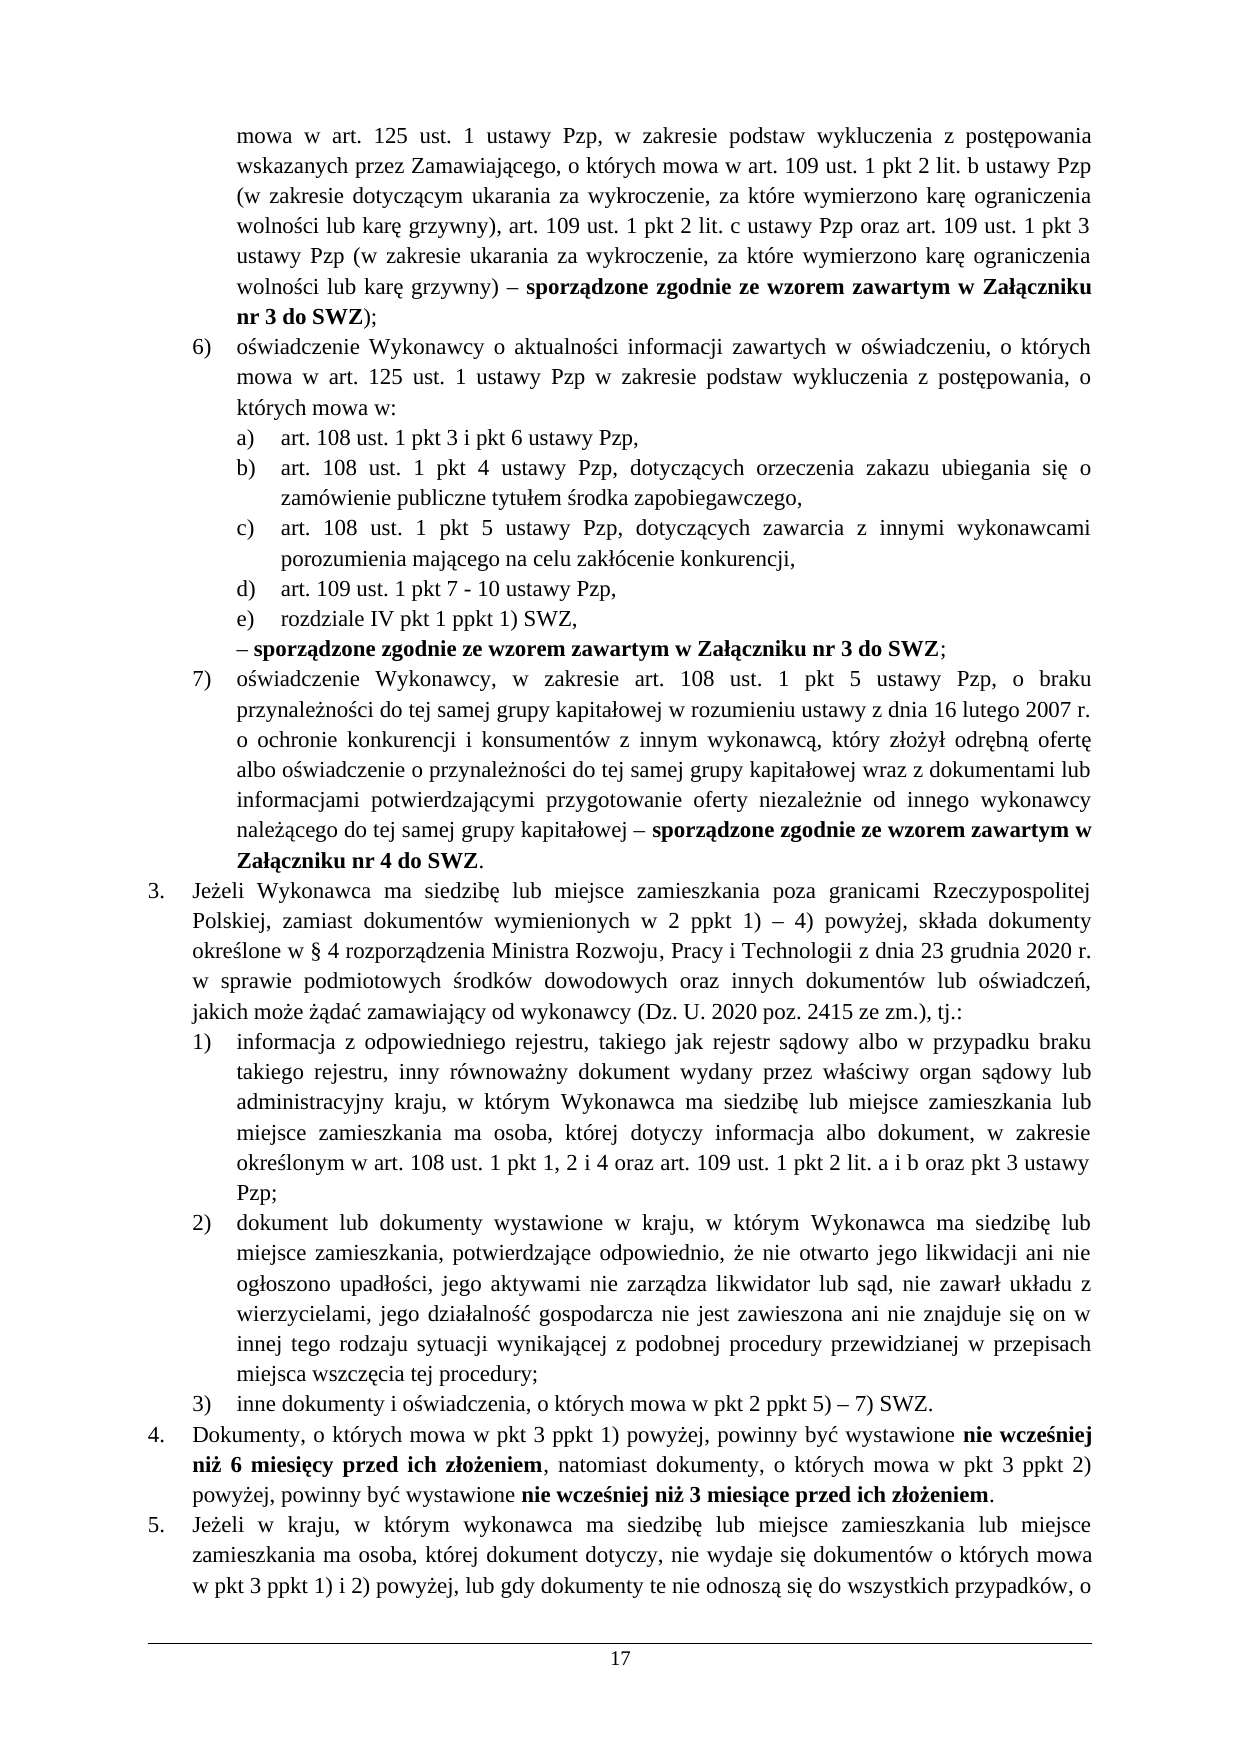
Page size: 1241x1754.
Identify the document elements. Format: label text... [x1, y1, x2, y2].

list art. 108 ust. 1 pkt 5 ustawy Pzp, dotyczących zawarcia z innymi wykonawcami porozumienia mającego na celu zakłócenie konkurencji, [236, 514, 1092, 571]
list art. 108 ust. 1 pkt 4 ustawy Pzp, dotyczących orzeczenia zakazu ubiegania się o zamówienie publiczne tytułem środka zapobiegawczego, [236, 454, 1092, 511]
list Dokumenty, o których mowa w pkt 3 ppkt 1) powyżej, powinny być wystawione nie wcześniej niż 6 miesięcy przed ich złożeniem, natomiast dokumenty, o których mowa w pkt 3 ppkt 2) powyżej, powinny być wystawione nie wcześniej niż 3 miesiące przed ich złożeniem. [148, 1421, 1092, 1507]
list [148, 1511, 1092, 1598]
list art. 108 ust. 1 pkt 3 i pkt 6 ustawy Pzp, [236, 424, 1092, 450]
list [192, 122, 1092, 329]
list inne dokumenty i oświadczenia, o których mowa w pkt 2 ppkt 5) – 7) SWZ. [192, 1390, 1092, 1417]
list – sporządzone zgodnie ze wzorem zawartym w Załączniku nr 3 do SWZ; [236, 635, 1092, 662]
list dokument lub dokumenty wystawione w kraju, w którym Wykonawca ma siedzibę lub miejsce zamieszkania, potwierdzające odpowiednio, że nie otwarto jego likwidacji ani nie ogłoszono upadłości, jego aktywami nie zarządza likwidator lub sąd, nie zawarł układu z wierzycielami, jego działalność gospodarcza nie jest zawieszona ani nie znajduje się on w innej tego rodzaju sytuacji wynikającej z podobnej procedury przewidzianej w przepisach miejsca wszczęcia tej procedury; [192, 1209, 1092, 1387]
list oświadczenie Wykonawcy o aktualności informacji zawartych w oświadczeniu, o których mowa w art. 125 ust. 1 ustawy Pzp w zakresie podstaw wykluczenia z postępowania, o których mowa w: [192, 333, 1092, 420]
list Jeżeli Wykonawca ma siedzibę lub miejsce zamieszkania poza granicami Rzeczypospolitej Polskiej, zamiast dokumentów wymienionych w 2 ppkt 1) – 4) powyżej, składa dokumenty określone w § 4 rozporządzenia Ministra Rozwoju, Pracy i Technologii z dnia 23 grudnia 2020 r. w sprawie podmiotowych środków dowodowych oraz innych dokumentów lub oświadczeń, jakich może żądać zamawiający od wykonawcy (Dz. U. 2020 poz. 2415 ze zm.), tj.: [148, 877, 1092, 1024]
list rozdziale IV pkt 1 ppkt 1) SWZ, [236, 605, 1092, 631]
list informacja z odpowiedniego rejestru, takiego jak rejestr sądowy albo w przypadku braku takiego rejestru, inny równoważny dokument wydany przez właściwy organ sądowy lub administracyjny kraju, w którym Wykonawca ma siedzibę lub miejsce zamieszkania lub miejsce zamieszkania ma osoba, której dotyczy informacja albo dokument, w zakresie określonym w art. 108 ust. 1 pkt 1, 2 i 4 oraz art. 109 ust. 1 pkt 2 lit. a i b oraz pkt 3 ustawy Pzp; [192, 1028, 1092, 1205]
list art. 109 ust. 1 pkt 7 - 10 ustawy Pzp, [236, 575, 1092, 601]
list oświadczenie Wykonawcy, w zakresie art. 108 ust. 1 pkt 5 ustawy Pzp, o braku przynależności do tej samej grupy kapitałowej w rozumieniu ustawy z dnia 16 lutego 2007 r. o ochronie konkurencji i konsumentów z innym wykonawcą, który złożył odrębną ofertę albo oświadczenie o przynależności do tej samej grupy kapitałowej wraz z dokumentami lub informacjami potwierdzającymi przygotowanie oferty niezależnie od innego wykonawcy należącego do tej samej grupy kapitałowej – sporządzone zgodnie ze wzorem zawartym w Załączniku nr 4 do SWZ. [192, 665, 1092, 873]
